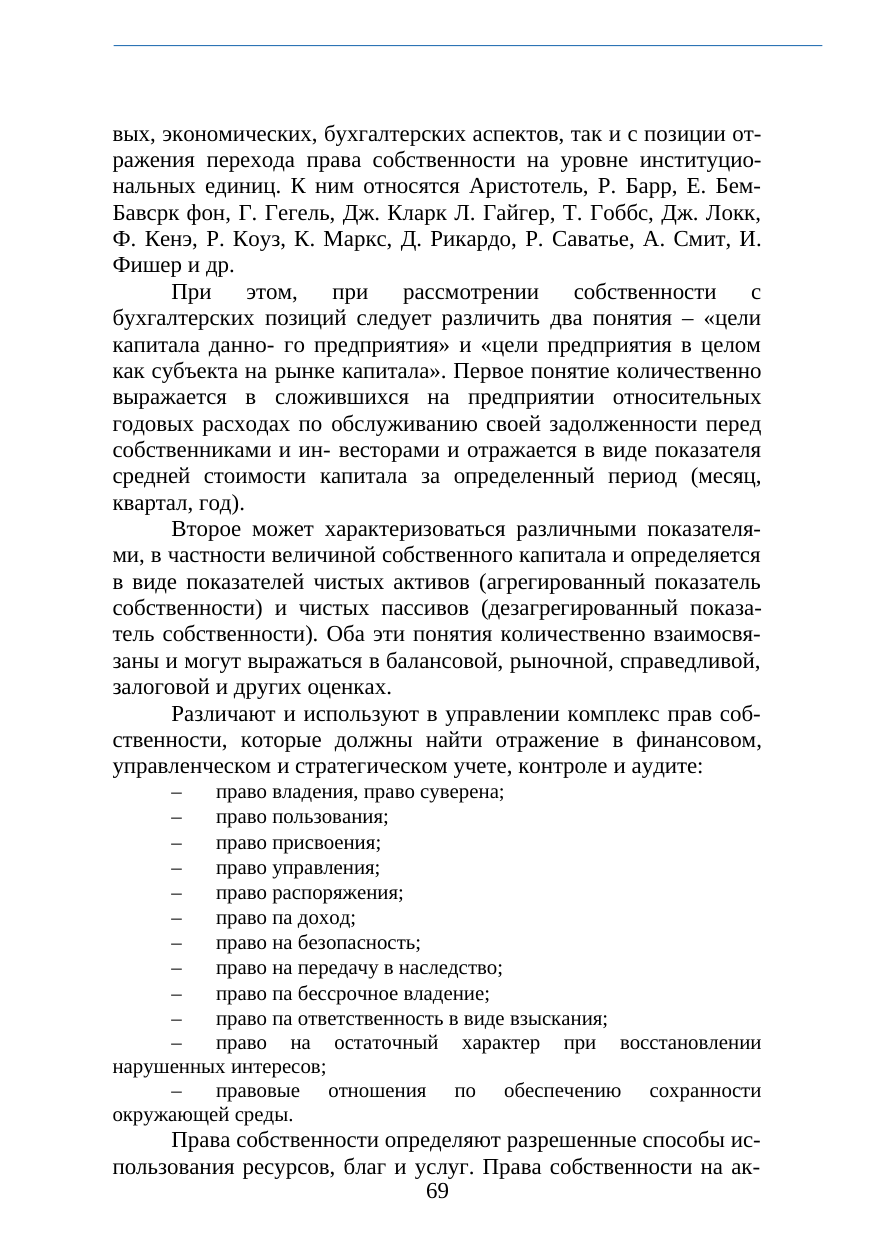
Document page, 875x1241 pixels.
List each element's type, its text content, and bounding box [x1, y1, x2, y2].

text Второе может характеризоваться различными показателя- ми, в частности величиной собственного капитала и определяется в виде показателей чистых активов (агрегированный показатель собственности) и чистых пассивов (дезагрегированный показа- тель собственности). Оба эти понятия количественно взаимосвя- заны и могут выражаться в балансовой, рыночной, справедливой, залоговой и других оценках. [112, 515, 762, 699]
list право пользования; [171, 804, 849, 829]
list право па бессрочное владение; [171, 980, 849, 1005]
list право распоряжения; [171, 879, 849, 904]
list право владения, право суверена; [171, 779, 849, 804]
text вых, экономических, бухгалтерских аспектов, так и с позиции от- ражения перехода права собственности на уровне институцио- нальных единиц. К ним относятся Аристотель, Р. Барр, Е. Бем- Бавсрк фон, Г. Гегель, Дж. Кларк Л. Гайгер, Т. Гоббс, Дж. Локк, Ф. Кенэ, Р. Коуз, К. Маркс, Д. Рикардо, Р. Саватье, А. Смит, И. Фишер и др. [112, 120, 763, 278]
list право па ответственность в виде взыскания; [171, 1005, 849, 1030]
list право управления; [171, 854, 849, 879]
list право на передачу в наследство; [171, 955, 849, 980]
list право на остаточный характер при восстановлении нарушенных интересов; [112, 1030, 762, 1078]
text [112, 1126, 762, 1179]
text При этом, при рассмотрении собственности с бухгалтерских позиций следует различить два понятия – «цели капитала данно- го предприятия» и «цели предприятия в целом как субъекта на рынке капитала». Первое понятие количественно выражается в сложившихся на предприятии относительных годовых расходах по обслуживанию своей задолженности перед собственниками и ин- весторами и отражается в виде показателя средней стоимости капитала за определенный период (месяц, квартал, год). [112, 278, 762, 515]
list правовые отношения по обеспечению сохранности окружающей среды. [112, 1078, 761, 1126]
list право на безопасность; [171, 929, 849, 955]
list право присвоения; [171, 829, 849, 854]
text Различают и используют в управлении комплекс прав соб- ственности, которые должны найти отражение в финансовом, управленческом и стратегическом учете, контроле и аудите: [112, 699, 762, 779]
list право па доход; [171, 904, 849, 929]
